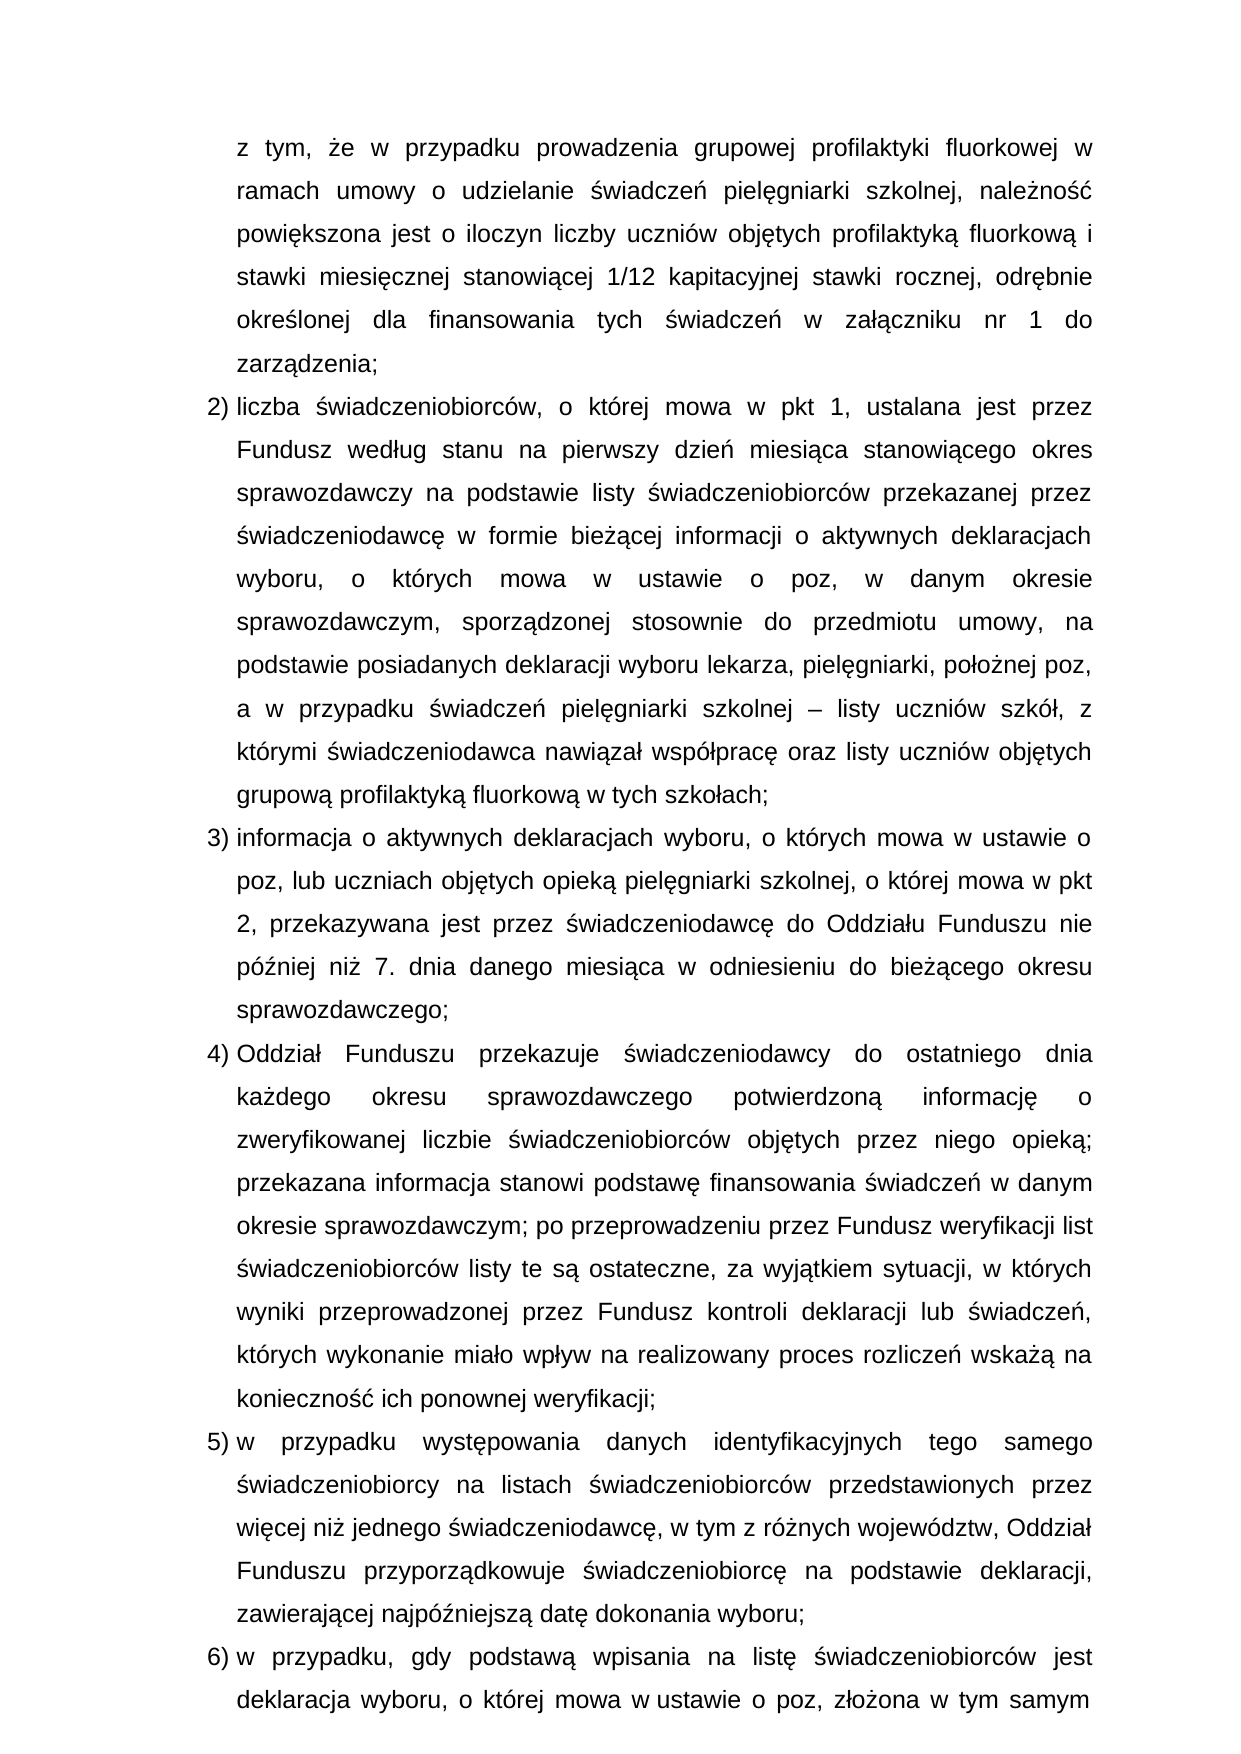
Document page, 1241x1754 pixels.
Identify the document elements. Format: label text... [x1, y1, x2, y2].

list Oddział Funduszu przekazuje świadczeniodawcy do ostatniego dnia każdego okresu sprawozdawczego potwierdzoną informację o zweryfikowanej liczbie świadczeniobiorców objętych przez niego opieką; przekazana informacja stanowi podstawę finansowania świadczeń w danym okresie sprawozdawczym; po przeprowadzeniu przez Fundusz weryfikacji list świadczeniobiorców listy te są ostateczne, za wyjątkiem sytuacji, w których wyniki przeprowadzonej przez Fundusz kontroli deklaracji lub świadczeń, których wykonanie miało wpływ na realizowany proces rozliczeń wskażą na konieczność ich ponownej weryfikacji; [207, 1038, 1093, 1412]
list liczba świadczeniobiorców, o której mowa w pkt 1, ustalana jest przez Fundusz według stanu na pierwszy dzień miesiąca stanowiącego okres sprawozdawczy na podstawie listy świadczeniobiorców przekazanej przez świadczeniodawcę w formie bieżącej informacji o aktywnych deklaracjach wyboru, o których mowa w ustawie o poz, w danym okresie sprawozdawczym, sporządzonej stosownie do przedmiotu umowy, na podstawie posiadanych deklaracji wyboru lekarza, pielęgniarki, położnej poz, a w przypadku świadczeń pielęgniarki szkolnej – listy uczniów szkół, z którymi świadczeniodawca nawiązał współpracę oraz listy uczniów objętych grupową profilaktyką fluorkową w tych szkołach; [207, 392, 1093, 808]
list w przypadku, gdy podstawą wpisania na listę świadczeniobiorców jest deklaracja wyboru, o której mowa w ustawie o poz, złożona w tym samym [207, 1642, 1093, 1714]
text z tym, że w przypadku prowadzenia grupowej profilaktyki fluorkowej w ramach umowy o udzielanie świadczeń pielęgniarki szkolnej, należność powiększona jest o iloczyn liczby uczniów objętych profilaktyką fluorkową i stawki miesięcznej stanowiącej 1/12 kapitacyjnej stawki rocznej, odrębnie określonej dla finansowania tych świadczeń w załączniku nr 1 do zarządzenia; [236, 133, 1093, 377]
list informacja o aktywnych deklaracjach wyboru, o których mowa w ustawie o poz, lub uczniach objętych opieką pielęgniarki szkolnej, o której mowa w pkt 2, przekazywana jest przez świadczeniodawcę do Oddziału Funduszu nie później niż 7. dnia danego miesiąca w odniesieniu do bieżącego okresu sprawozdawczego; [207, 823, 1093, 1024]
list w przypadku występowania danych identyfikacyjnych tego samego świadczeniobiorcy na listach świadczeniobiorców przedstawionych przez więcej niż jednego świadczeniodawcę, w tym z różnych województw, Oddział Funduszu przyporządkowuje świadczeniobiorcę na podstawie deklaracji, zawierającej najpóźniejszą datę dokonania wyboru; [207, 1427, 1093, 1628]
